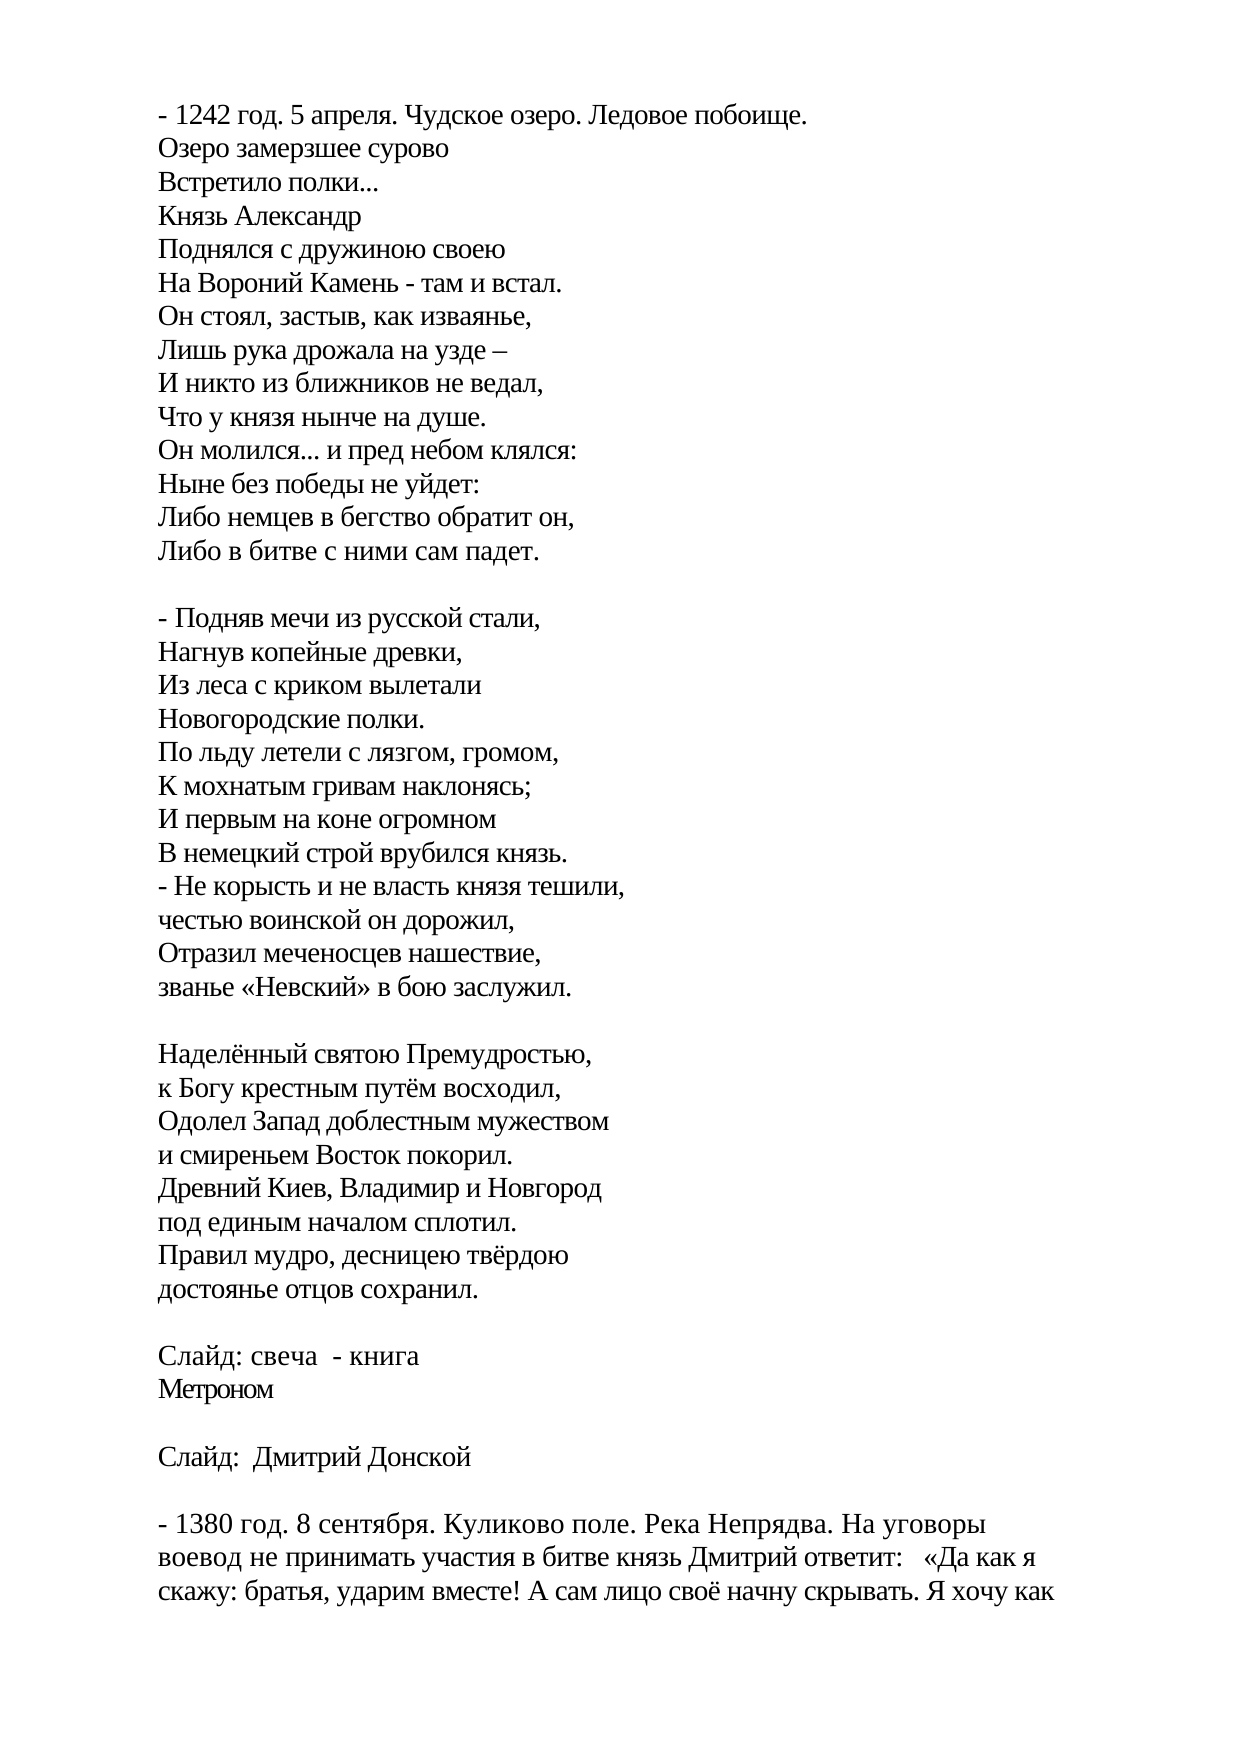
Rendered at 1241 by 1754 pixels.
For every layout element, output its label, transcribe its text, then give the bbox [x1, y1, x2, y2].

text Лишь рука дрожала на узде – [158, 332, 1077, 365]
text - Не корысть и не власть князя тешили, [158, 868, 1077, 902]
text На Вороний Камень - там и встал. [158, 265, 1077, 298]
text Новогородские полки. [158, 701, 1077, 734]
text Слайд: Дмитрий Донской [158, 1439, 1077, 1472]
text По льду летели с лязгом, громом, [158, 734, 1077, 768]
text Поднялся с дружиною своею [158, 231, 1077, 265]
text Метроном [158, 1372, 1077, 1405]
text достоянье отцов сохранил. [158, 1271, 1077, 1304]
text Слайд: свеча - книга [158, 1338, 1077, 1372]
text Древний Киев, Владимир и Новгород [158, 1170, 1077, 1204]
text Отразил меченосцев нашествие, [158, 936, 1077, 969]
text - 1242 год. 5 апреля. Чудское озеро. Ледовое побоище. [158, 97, 1077, 131]
text и смиреньем Восток покорил. [158, 1137, 1077, 1170]
text Князь Александр [158, 198, 1077, 231]
text к Богу крестным путём восходил, [158, 1070, 1077, 1103]
text честью воинской он дорожил, [158, 902, 1077, 936]
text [158, 1506, 1077, 1606]
text Одолел Запад доблестным мужеством [158, 1103, 1077, 1137]
text Он стоял, застыв, как изваянье, [158, 298, 1077, 332]
text Ныне без победы не уйдет: [158, 466, 1077, 499]
text В немецкий строй врубился князь. [158, 835, 1077, 868]
text Он молился... и пред небом клялся: [158, 432, 1077, 466]
text званье «Невский» в бою заслужил. [158, 969, 1077, 1003]
text Встретило полки... [158, 164, 1077, 198]
text Что у князя нынче на душе. [158, 399, 1077, 432]
text И никто из ближников не ведал, [158, 365, 1077, 399]
text Наделённый святою Премудростью, [158, 1036, 1077, 1070]
text Из леса с криком вылетали [158, 667, 1077, 701]
text Либо в битве с ними сам падет. [158, 533, 1077, 567]
text - Подняв мечи из русской стали, Нагнув копейные древки, [158, 600, 1077, 667]
text Либо немцев в бегство обратит он, [158, 499, 1077, 533]
text К мохнатым гривам наклонясь; [158, 768, 1077, 801]
text Правил мудро, десницею твёрдою [158, 1237, 1077, 1271]
text И первым на коне огромном [158, 801, 1077, 835]
text под единым началом сплотил. [158, 1204, 1077, 1237]
text Озеро замерзшее сурово [158, 131, 1077, 164]
